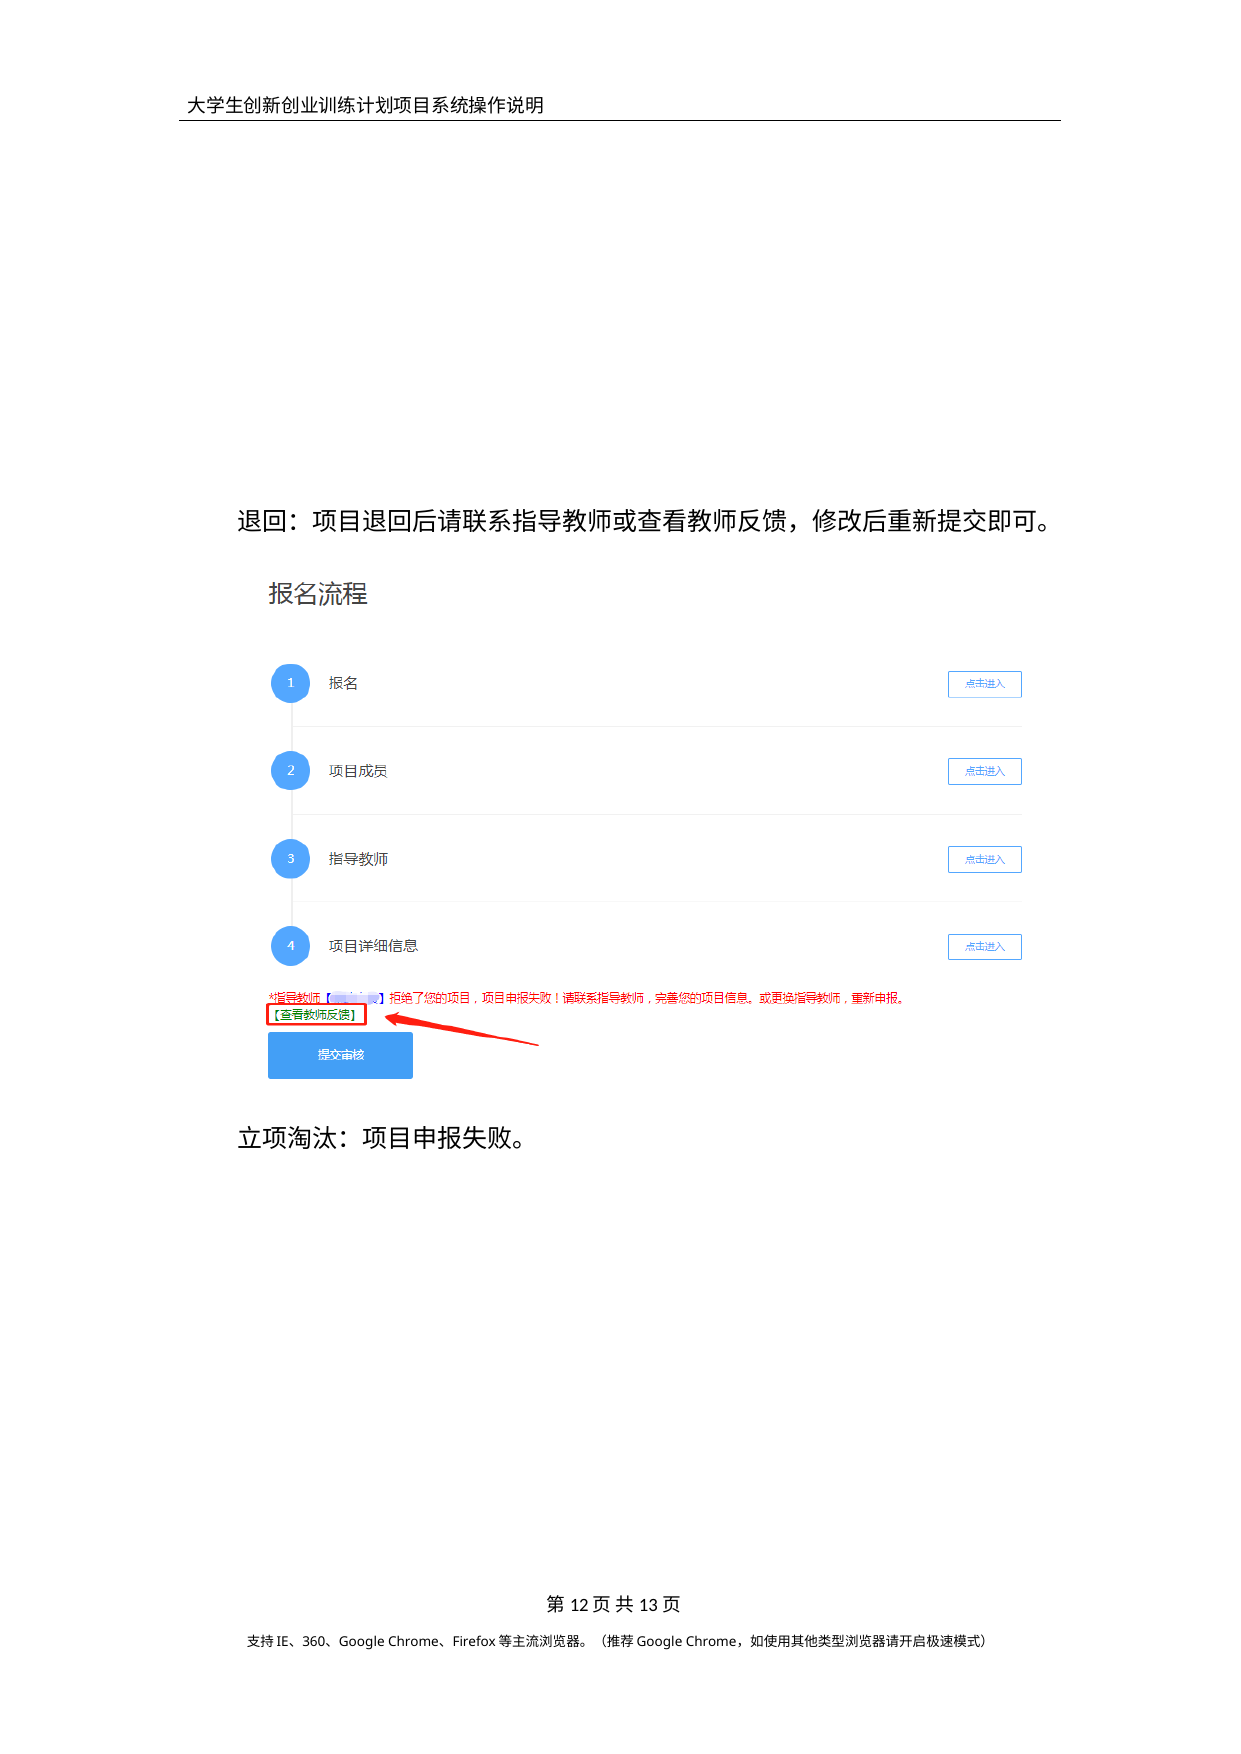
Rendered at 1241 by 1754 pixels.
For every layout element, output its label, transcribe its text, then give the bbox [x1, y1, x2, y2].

picture [231, 552, 1094, 1105]
text 立项淘汰：项目申报失败。 [187, 1104, 1053, 1169]
text 退回：项目退回后请联系指导教师或查看教师反馈，修改后重新提交即可。 [187, 487, 1053, 552]
